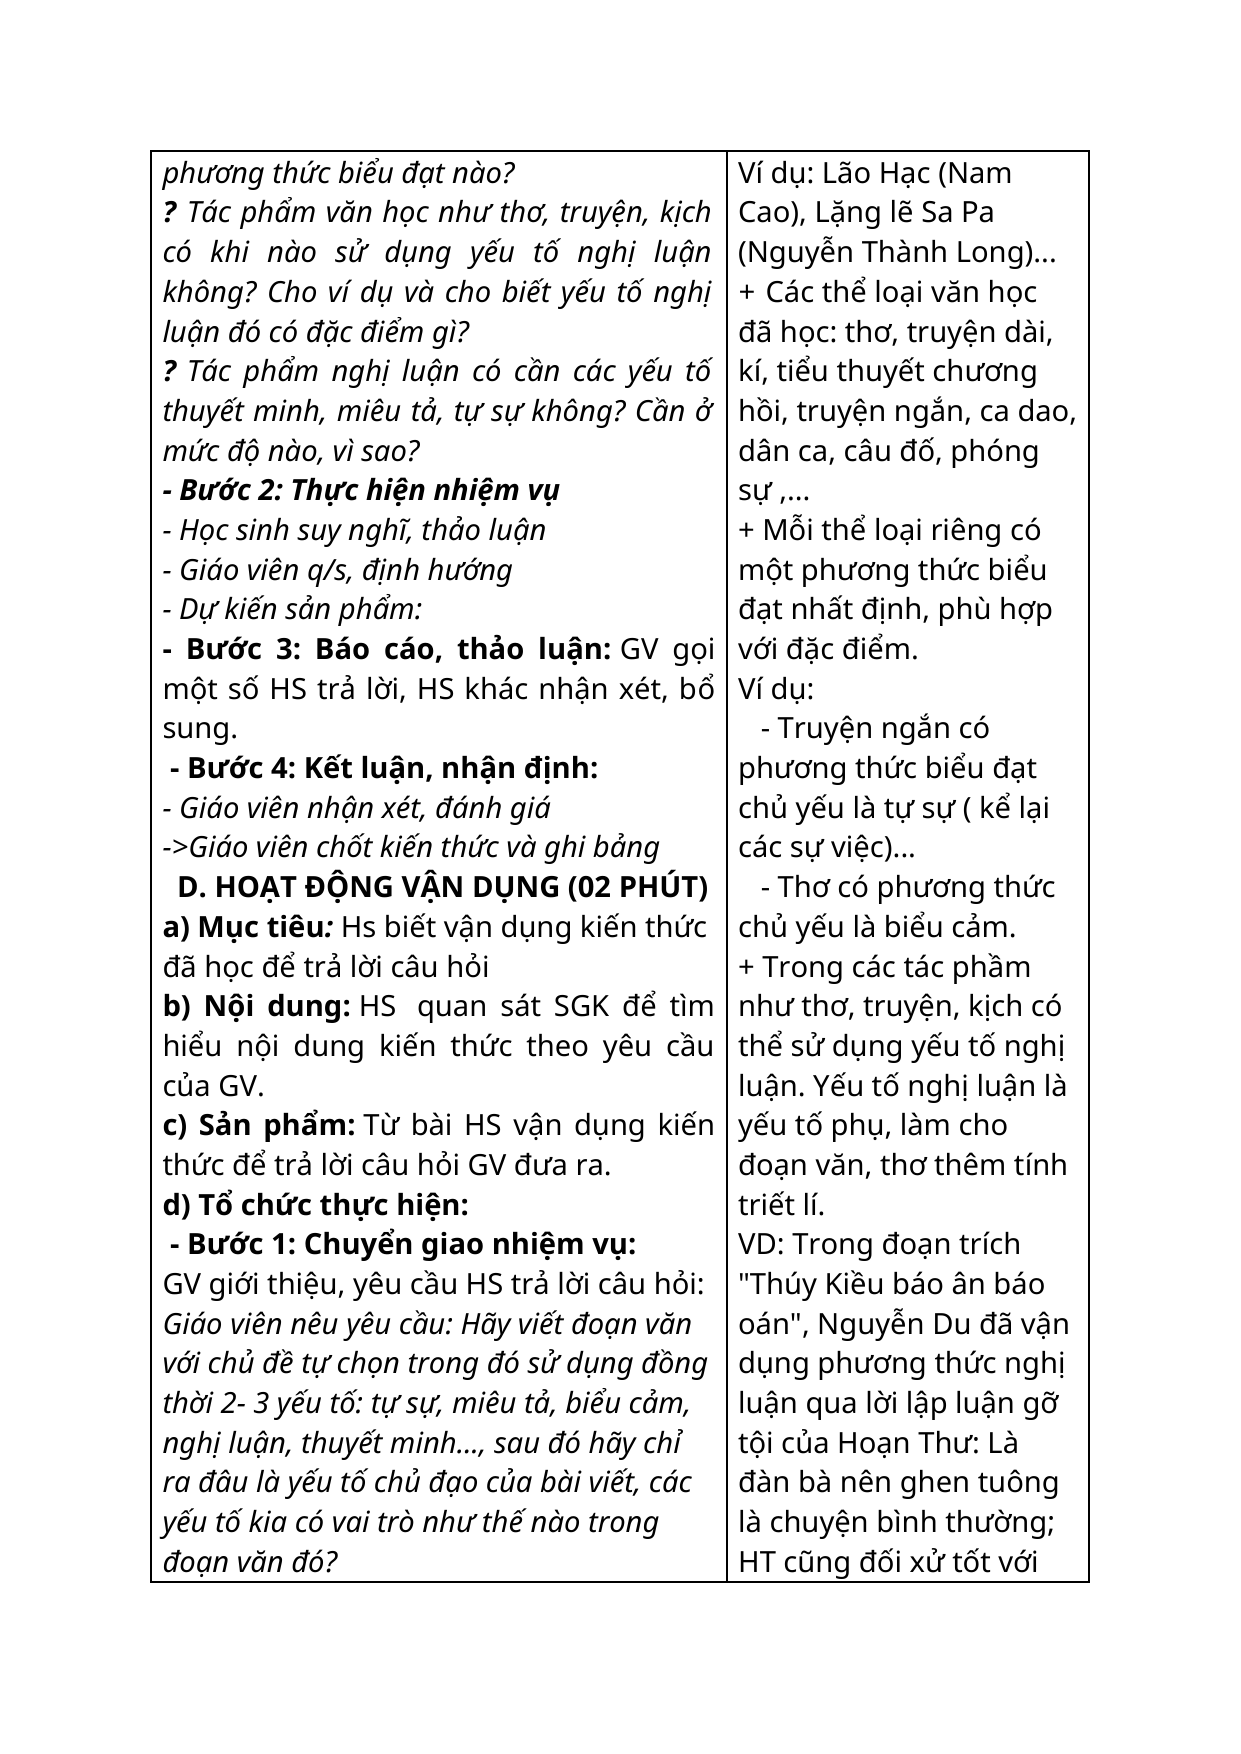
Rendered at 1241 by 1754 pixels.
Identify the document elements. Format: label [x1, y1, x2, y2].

table_cell [152, 152, 726, 1581]
table_cell [728, 152, 1088, 1581]
